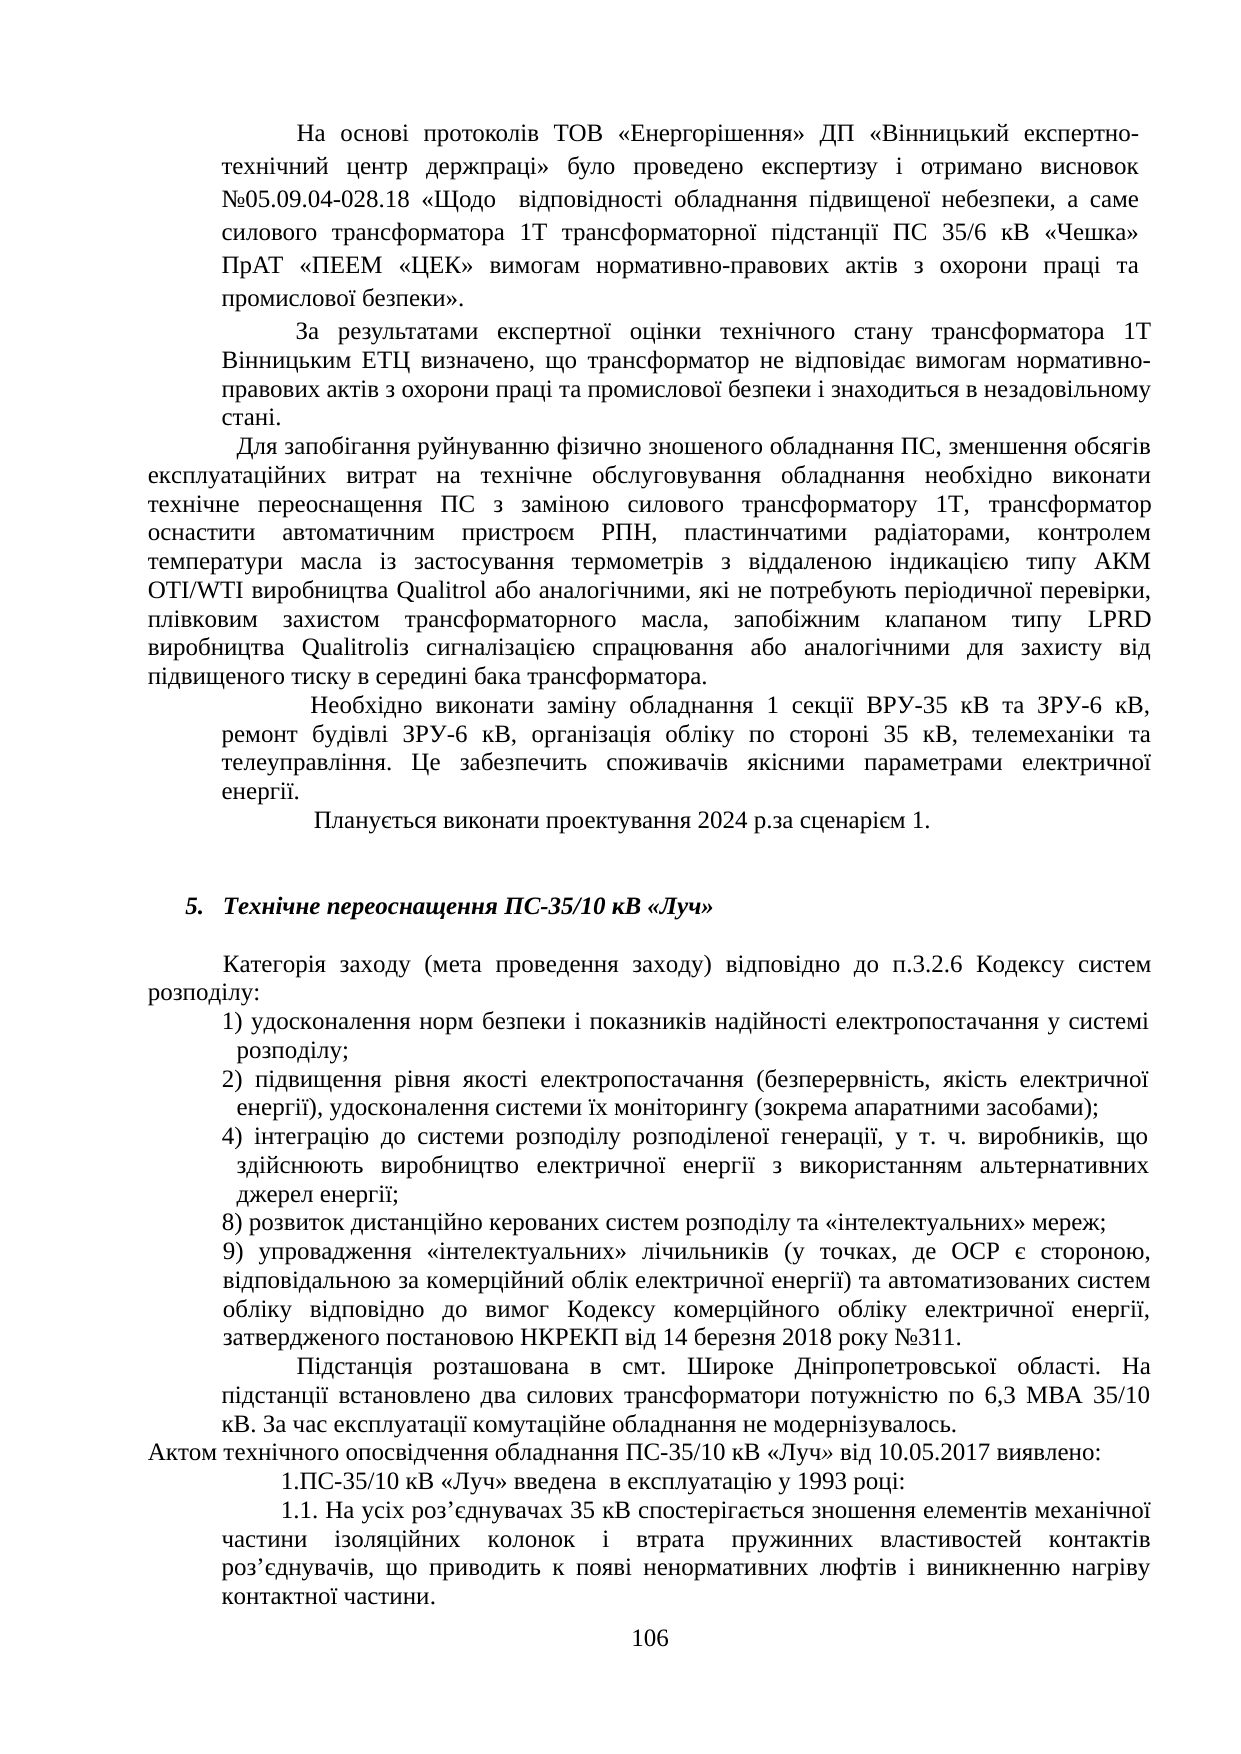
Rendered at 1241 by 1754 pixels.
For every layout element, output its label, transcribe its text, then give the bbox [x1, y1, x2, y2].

text Підстанція розташована в смт. Широке Дніпропетровської області. На підстанції встановлено два силових трансформатори потужністю по 6,3 МВА 35/10 кВ. За час експлуатації комутаційне обладнання не модернізувалось. [221, 1351, 1152, 1437]
text Необхідно виконати заміну обладнання 1 секції ВРУ-35 кВ та ЗРУ-6 кВ, ремонт будівлі ЗРУ-6 кВ, організація обліку по стороні 35 кВ, телемеханіки та телеуправління. Це забезпечить споживачів якісними параметрами електричної енергії. [221, 690, 1152, 805]
text За результатами експертної оцінки технічного стану трансформатора 1Т Вінницьким ЕТЦ визначено, що трансформатор не відповідає вимогам нормативно-правових актів з охорони праці та промислової безпеки і знаходиться в незадовільному стані. [221, 316, 1152, 431]
text Планується виконати проектування 2024 р.за сценарієм 1. [221, 805, 1152, 834]
text 2) підвищення рівня якості електропостачання (безперервність, якість електричної енергії), удосконалення системи їх моніторингу (зокрема апаратними засобами); [222, 1064, 1149, 1121]
list Технічне переоснащення ПС-35/10 кВ «Луч» [185, 891, 1152, 920]
text 1.ПС-35/10 кВ «Луч» введена в експлуатацію у 1993 році: [221, 1466, 1152, 1495]
text 1) удосконалення норм безпеки і показників надійності електропостачання у системі розподілу; [222, 1006, 1149, 1064]
text На основі протоколів ТОВ «Енергорішення» ДП «Вінницький експертно-технічний центр держпраці» було проведено експертизу і отримано висновок №05.09.04-028.18 «Щодо відповідності обладнання підвищеної небезпеки, а саме силового трансформатора 1Т трансформаторної підстанції ПС 35/6 кВ «Чешка» ПрАТ «ПЕЕМ «ЦЕК» вимогам нормативно-правових актів з охорони праці та промислової безпеки». [221, 118, 1140, 312]
text 1.1. На усіх роз’єднувачах 35 кВ спостерігається зношення елементів механічної частини ізоляційних колонок і втрата пружинних властивостей контактів роз’єднувачів, що приводить к появі ненормативних люфтів і виникненню нагріву контактної частини. [221, 1495, 1152, 1610]
list Категорія заходу (мета проведення заходу) відповідно до п.3.2.6 Кодексу систем розподілу: [148, 949, 1152, 1006]
list 9) упровадження «інтелектуальних» лічильників (у точках, де ОСР є стороною, відповідальною за комерційний облік електричної енергії) та автоматизованих систем обліку відповідно до вимог Кодексу комерційного обліку електричної енергії, затвердженого постановою НКРЕКП від 14 березня 2018 року №311. [223, 1236, 1152, 1351]
text 8) розвиток дистанційно керованих систем розподілу та «інтелектуальних» мереж; [222, 1207, 1149, 1236]
list Для запобігання руйнуванню фізично зношеного обладнання ПС, зменшення обсягів експлуатаційних витрат на технічне обслуговування обладнання необхідно виконати технічне переоснащення ПС з заміною силового трансформатору 1Т, трансформатор оснастити автоматичним пристроєм РПН, пластинчатими радіаторами, контролем температури масла із застосування термометрів з віддаленою індикацією типу АКМ ОТІ/WТІ виробництва Qualitrol або аналогічними, які не потребують періодичної перевірки, плівковим захистом трансформаторного масла, запобіжним клапаном типу LPRD виробництва Qualitrolіз сигналізацією спрацювання або аналогічними для захисту від підвищеного тиску в середині бака трансформатора. [148, 431, 1152, 690]
text Актом технічного опосвідчення обладнання ПС-35/10 кВ «Луч» від 10.05.2017 виявлено: [148, 1437, 1152, 1466]
text 4) інтеграцію до системи розподілу розподіленої генерації, у т. ч. виробників, що здійснюють виробництво електричної енергії з використанням альтернативних джерел енергії; [222, 1121, 1149, 1207]
